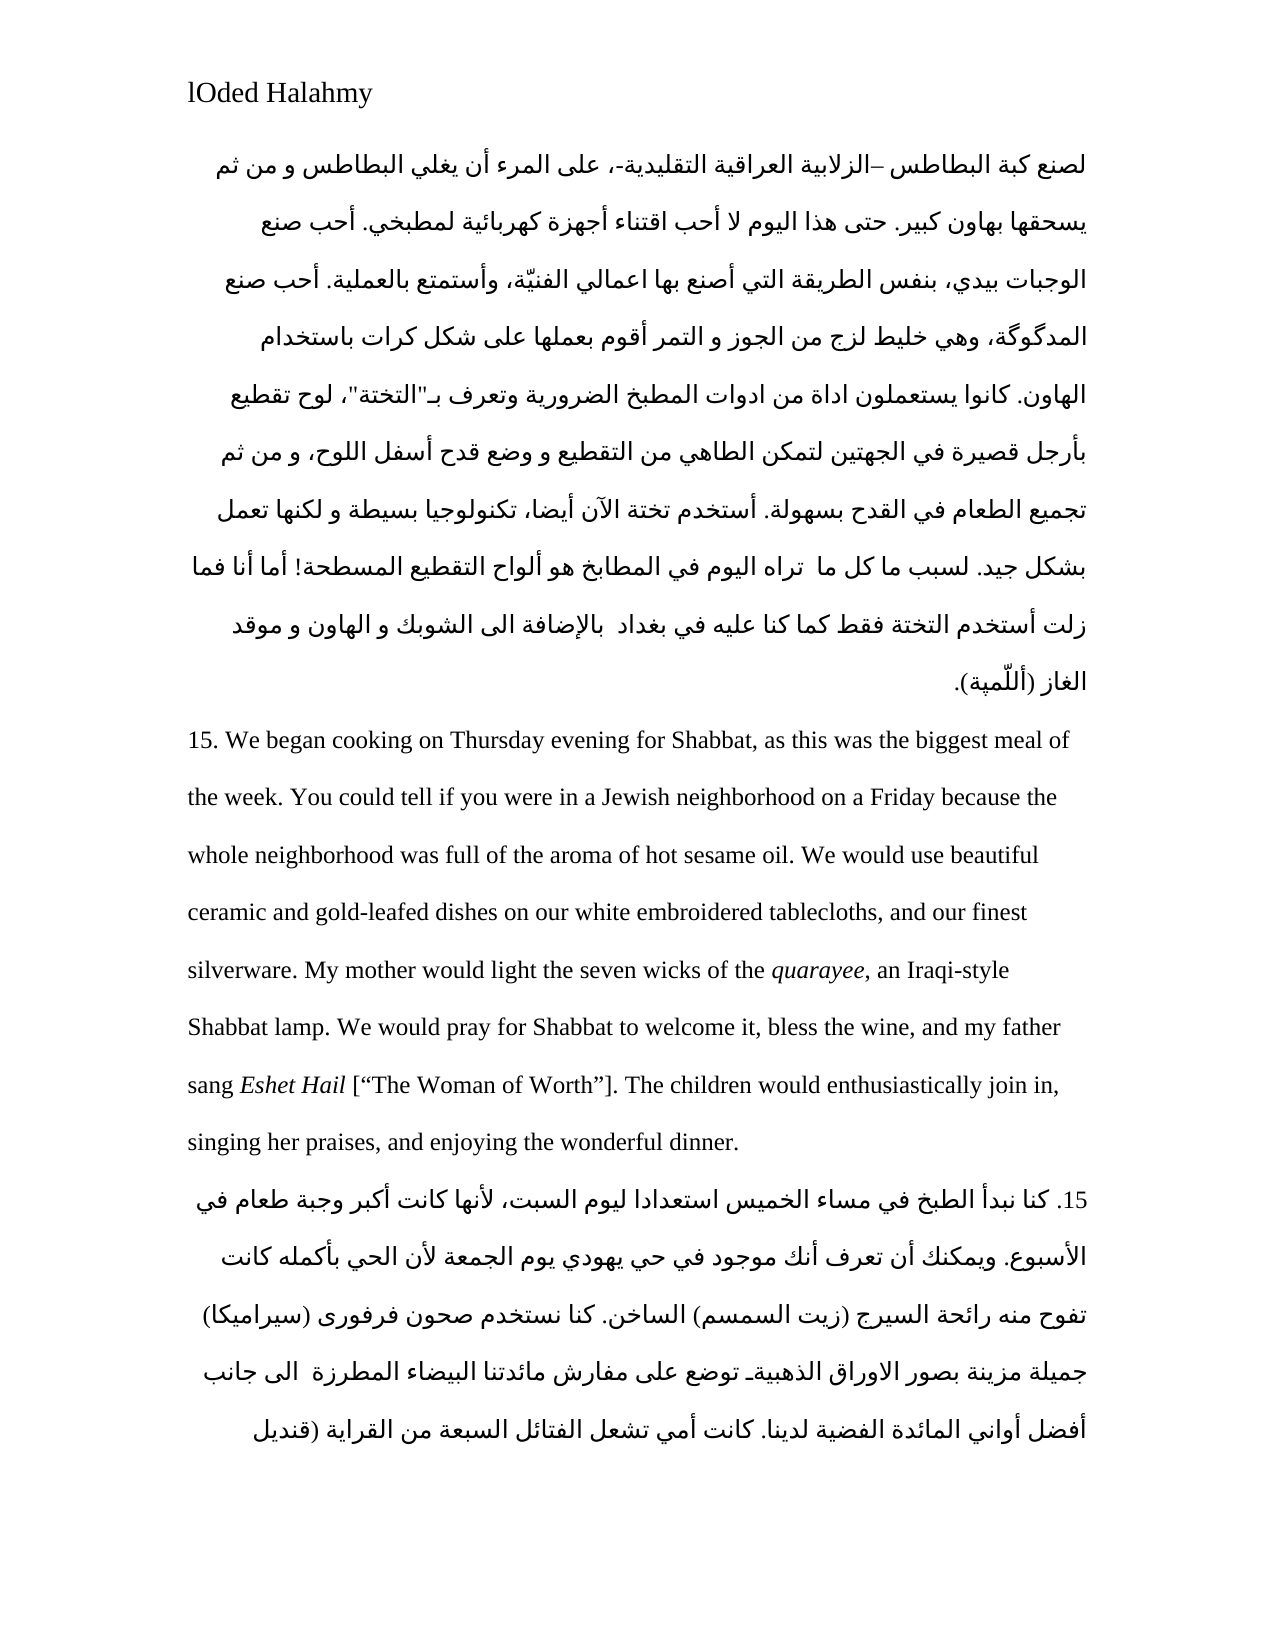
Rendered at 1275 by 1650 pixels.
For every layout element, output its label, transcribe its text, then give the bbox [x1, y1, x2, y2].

text 15. We began cooking on Thursday evening for Shabbat, as this was the biggest meal of the week. You could tell if you were in a Jewish neighborhood on a Friday because the whole neighborhood was full of the aroma of hot sesame oil. We would use beautiful ceramic and gold-leafed dishes on our white embroidered tablecloths, and our finest silverware. My mother would light the seven wicks of the quarayee, an Iraqi-style Shabbat lamp. We would pray for Shabbat to welcome it, bless the wine, and my father sang Eshet Hail [“The Woman of Worth”]. The children would enthusiastically join in, singing her praises, and enjoying the wonderful dinner. [187, 725, 1087, 1156]
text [187, 1185, 1087, 1444]
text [187, 150, 1087, 696]
